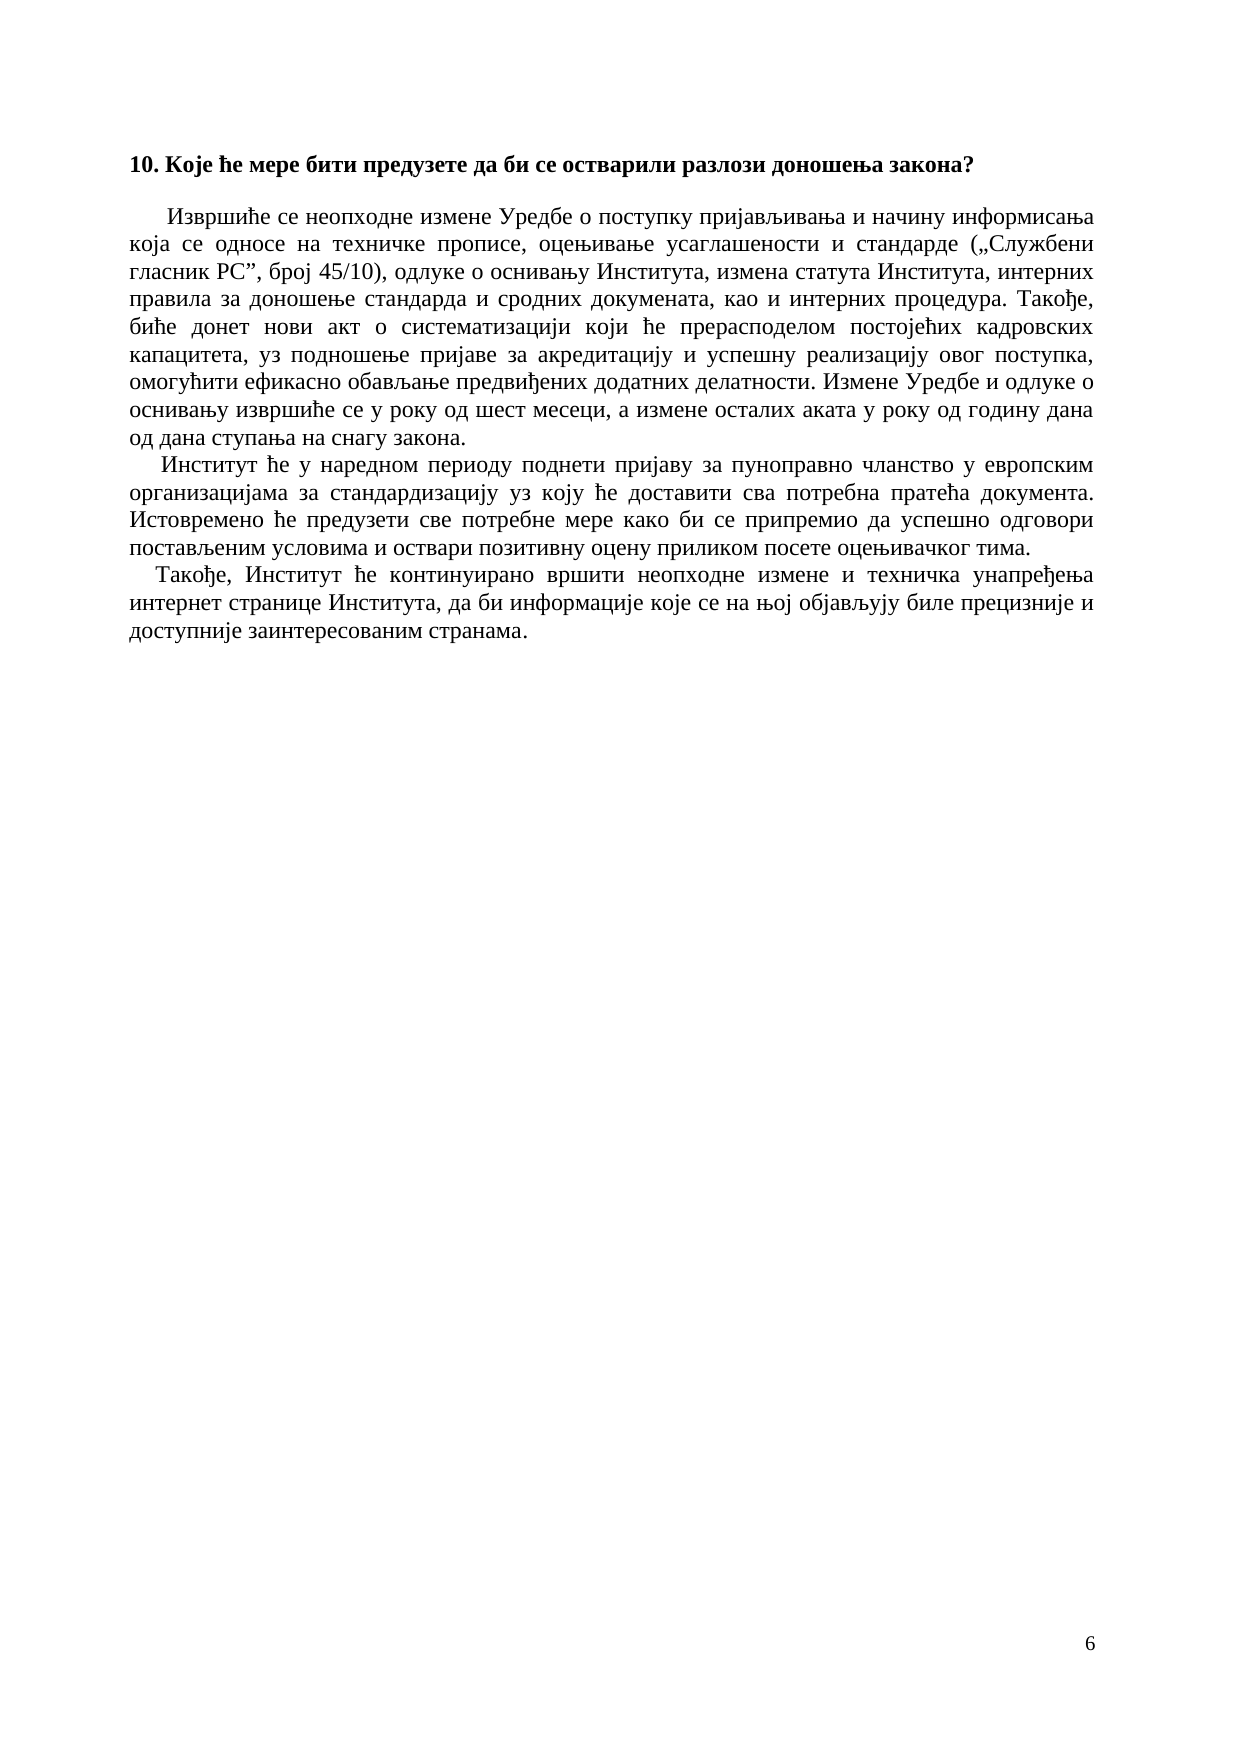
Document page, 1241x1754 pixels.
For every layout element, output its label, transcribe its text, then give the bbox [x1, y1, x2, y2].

text Такође, Институт ће континуирано вршити неопходне измене и техничка унапређења интернет странице Института, да би информације које се на њој објављују биле прецизније и доступније заинтересованим странама. [129, 561, 1095, 643]
text 10. Које ће мере бити предузете да би се остварили разлози доношења закона? [129, 150, 1095, 178]
text Извршиће се неопходне измене Уредбе о поступку пријављивања и начину информисања која се односе на техничке прописе, оцењивање усаглашености и стандарде („Службени гласник РС”, број 45/10), одлуке о оснивању Института, измена статута Института, интерних правила за доношење стандарда и сродних докумената, као и интерних процедура. Такође, биће донет нови акт о систематизацији који ће прерасподелом постојећих кадровских капацитета, уз подношење пријаве за акредитацију и успешну реализацију овог поступка, омогућити ефикасно обављање предвиђених додатних делатности. Измене Уредбе и одлуке о оснивању извршиће се у року од шест месеци, а измене осталих аката у року од годину дана од дана ступања на снагу закона. [129, 202, 1095, 450]
text Институт ће у наредном периоду поднети пријаву за пуноправно чланство у европским организацијама за стандардизацију уз коју ће доставити сва потребна пратећа документа. Истовремено ће предузети све потребне мере како би се припремио да успешно одговори постављеним условима и оствари позитивну оцену приликом посете оцењивачког тима. [129, 450, 1095, 561]
